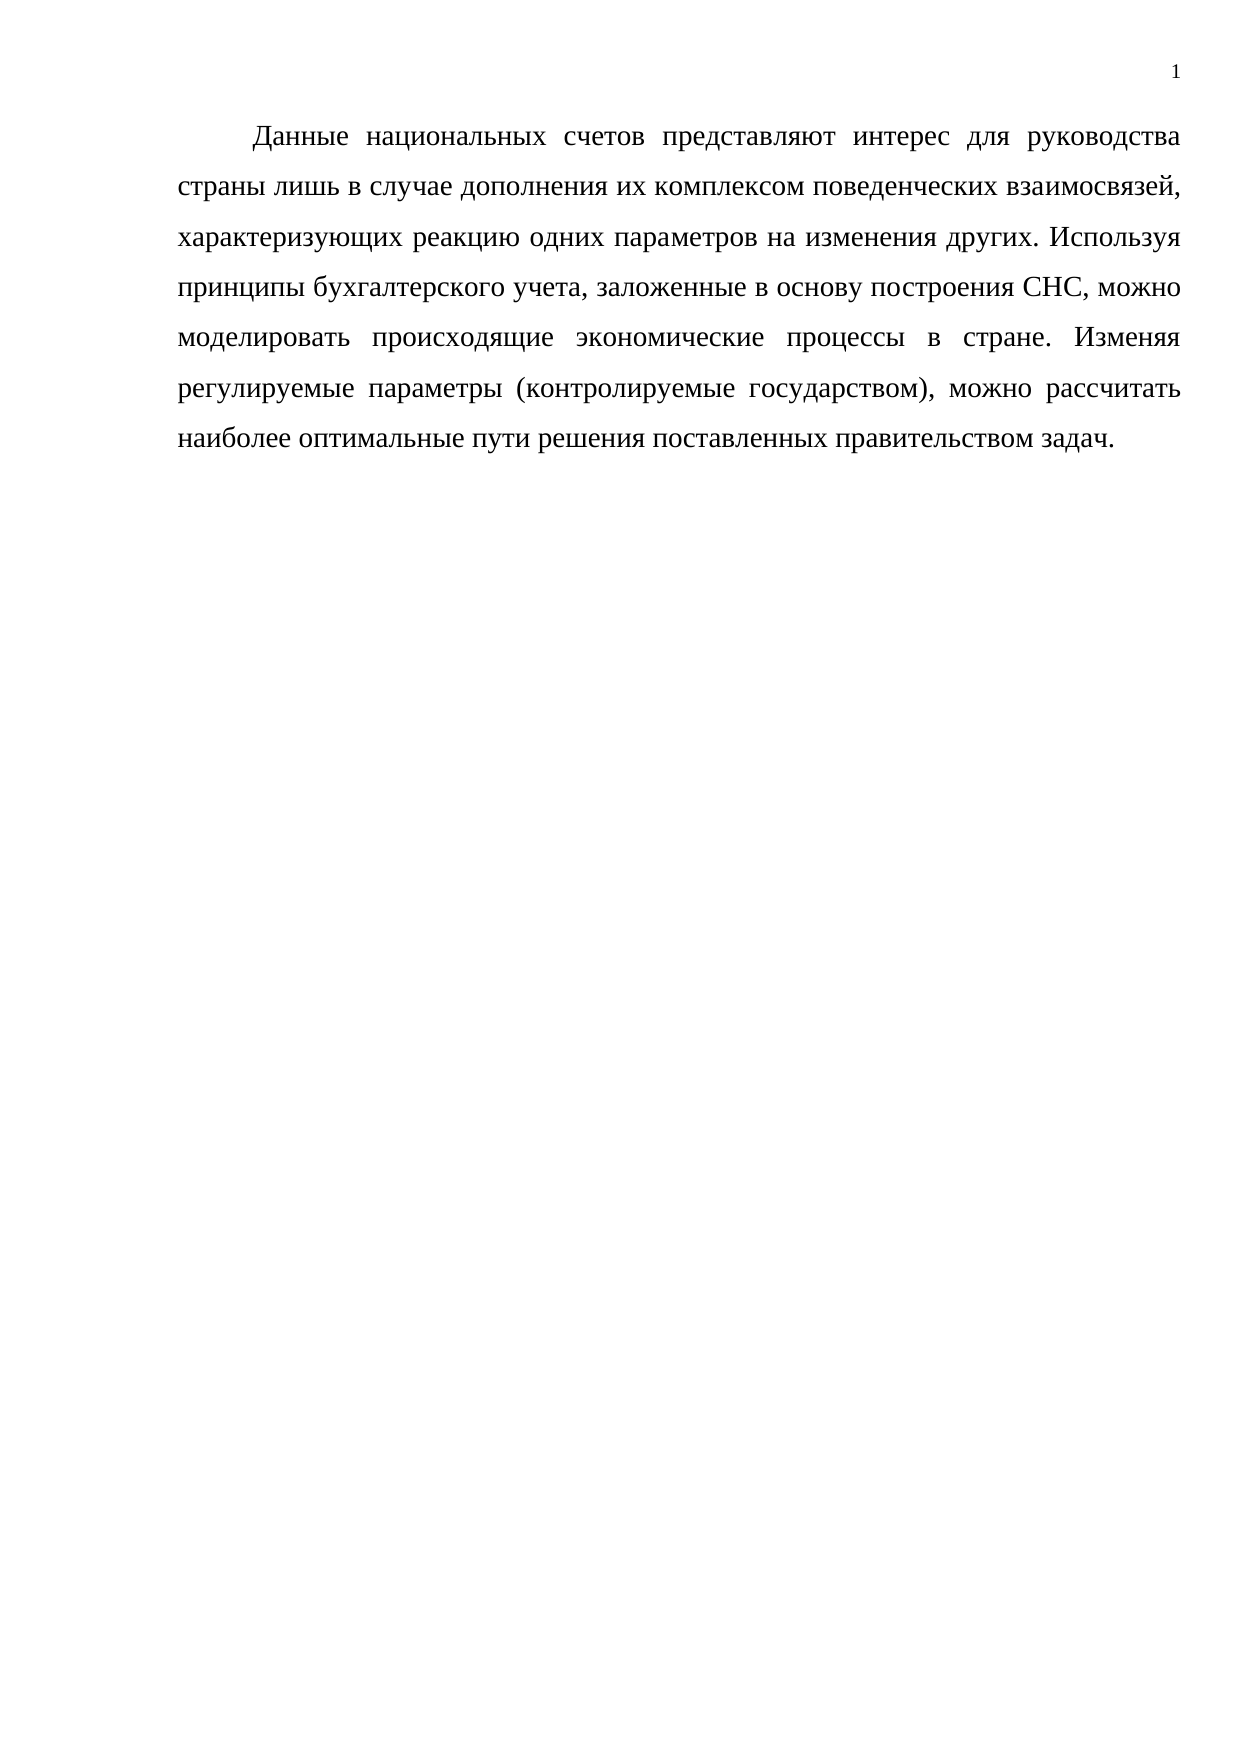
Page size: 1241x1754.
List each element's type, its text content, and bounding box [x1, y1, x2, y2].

text Данные национальных счетов представляют интерес для руководства страны лишь в случае дополнения их комплексом поведенческих взаимосвязей, характеризующих реакцию одних параметров на изменения других. Используя принципы бухгалтерского учета, заложенные в основу построения СНС, можно моделировать происходящие экономические процессы в стране. Изменяя регулируемые параметры (контролируемые государством), можно рассчитать наиболее оптимальные пути решения поставленных правительством задач. [177, 118, 1181, 453]
